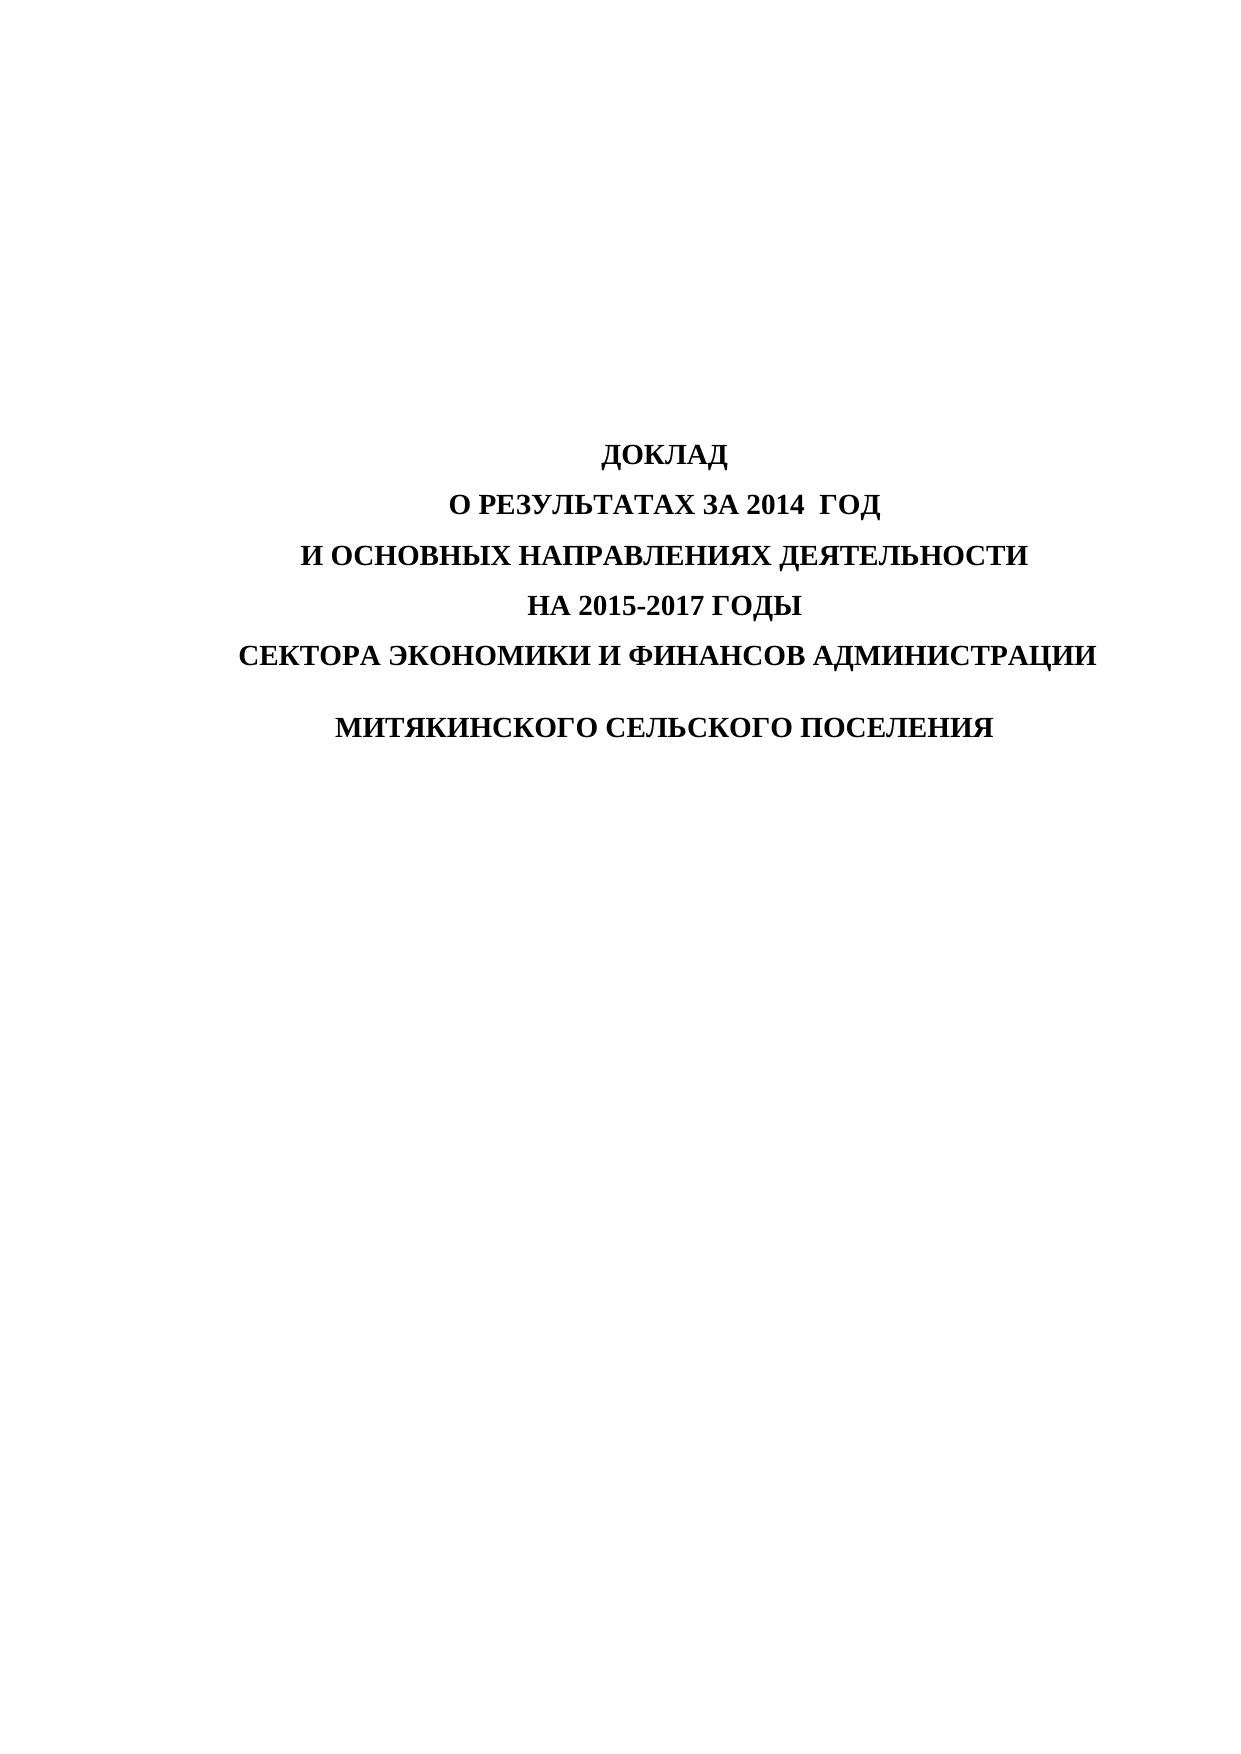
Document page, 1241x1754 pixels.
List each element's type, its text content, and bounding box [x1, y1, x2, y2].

title ДОКЛАД [177, 437, 1152, 471]
title НА 2015-2017 ГОДЫ [177, 588, 1152, 622]
title И ОСНОВНЫХ НАПРАВЛЕНИЯХ ДЕЯТЕЛЬНОСТИ [177, 538, 1152, 571]
text МИТЯКИНСКОГО СЕЛЬСКОГО ПОСЕЛЕНИЯ [177, 711, 1152, 744]
text СЕКТОРА ЭКОНОМИКИ И ФИНАНСОВ АДМИНИСТРАЦИИ [177, 638, 1152, 672]
title О РЕЗУЛЬТАТАХ ЗА 2014 ГОД [177, 487, 1152, 521]
